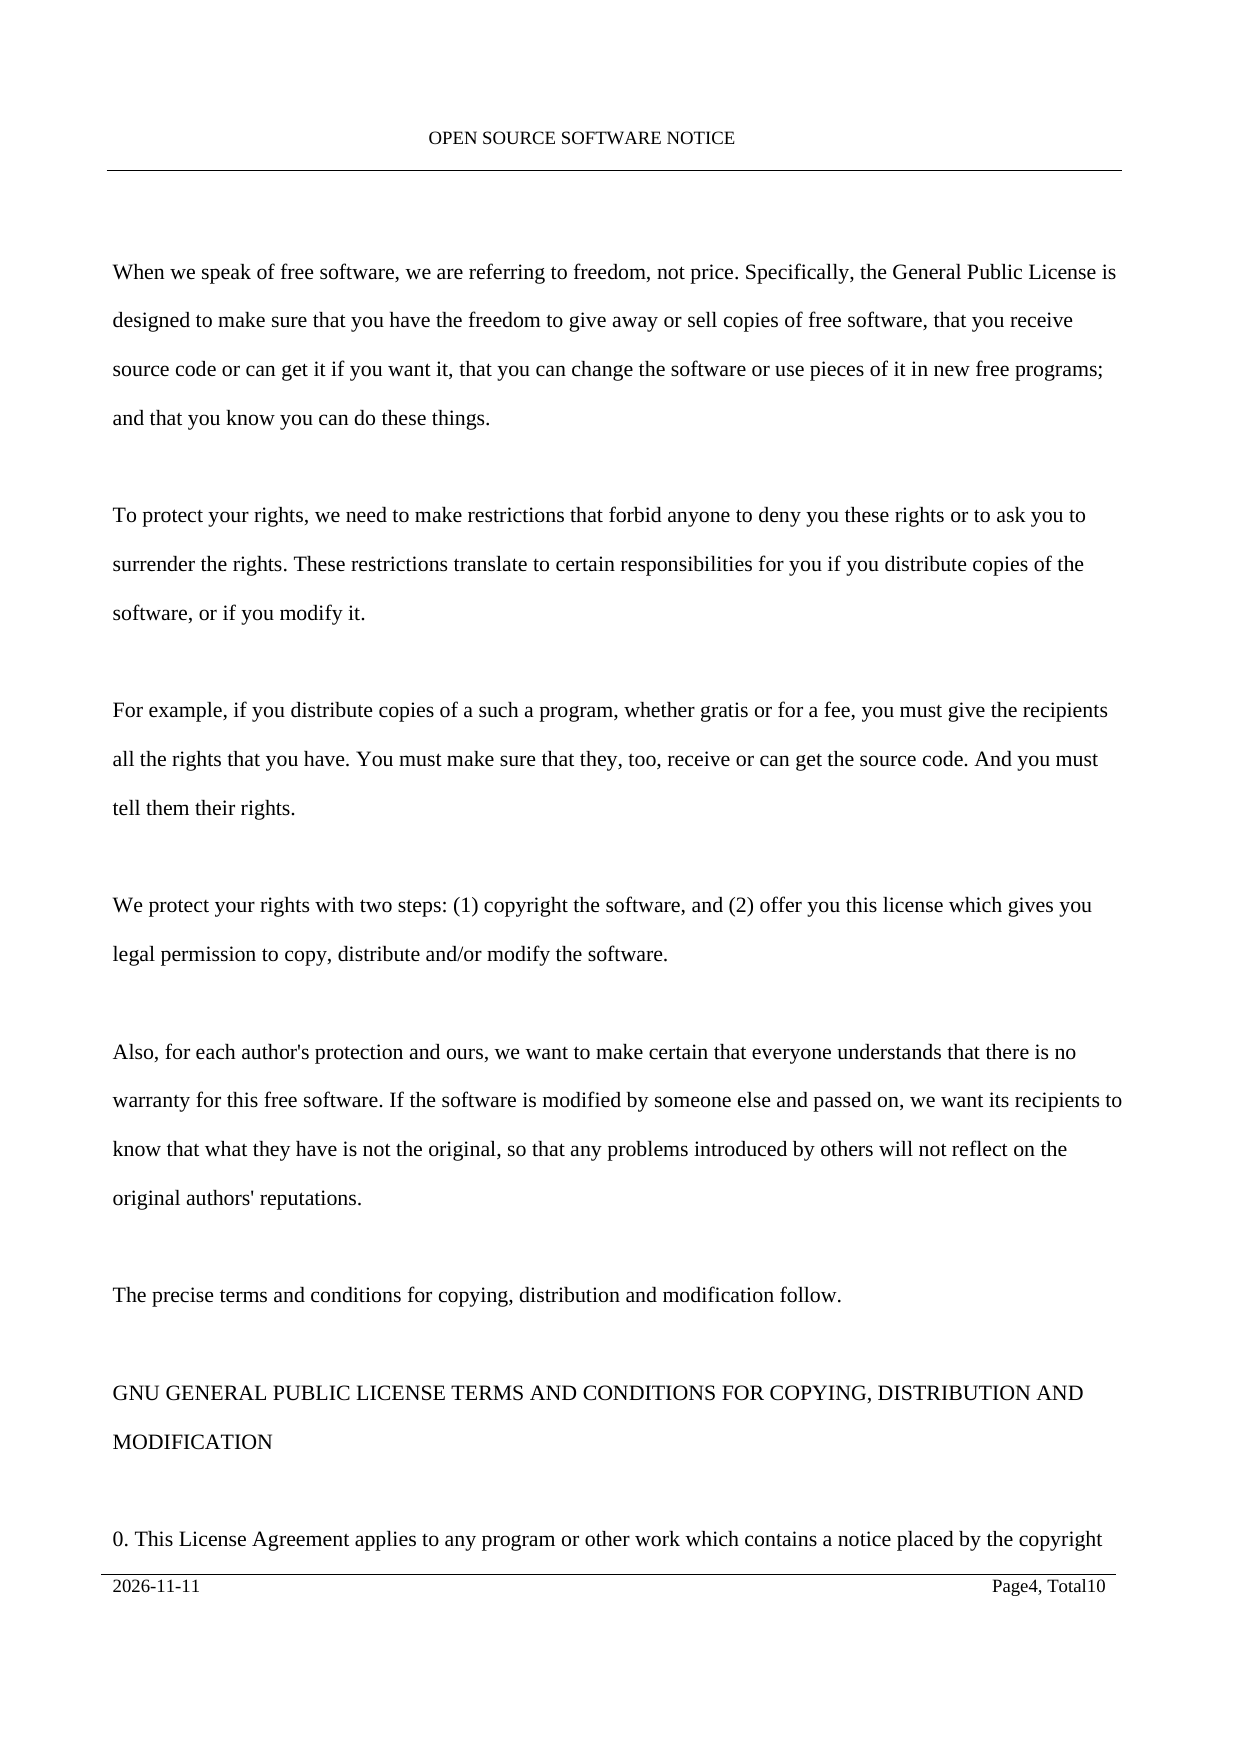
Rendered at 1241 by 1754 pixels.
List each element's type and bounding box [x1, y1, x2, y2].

text [112, 206, 1128, 1555]
